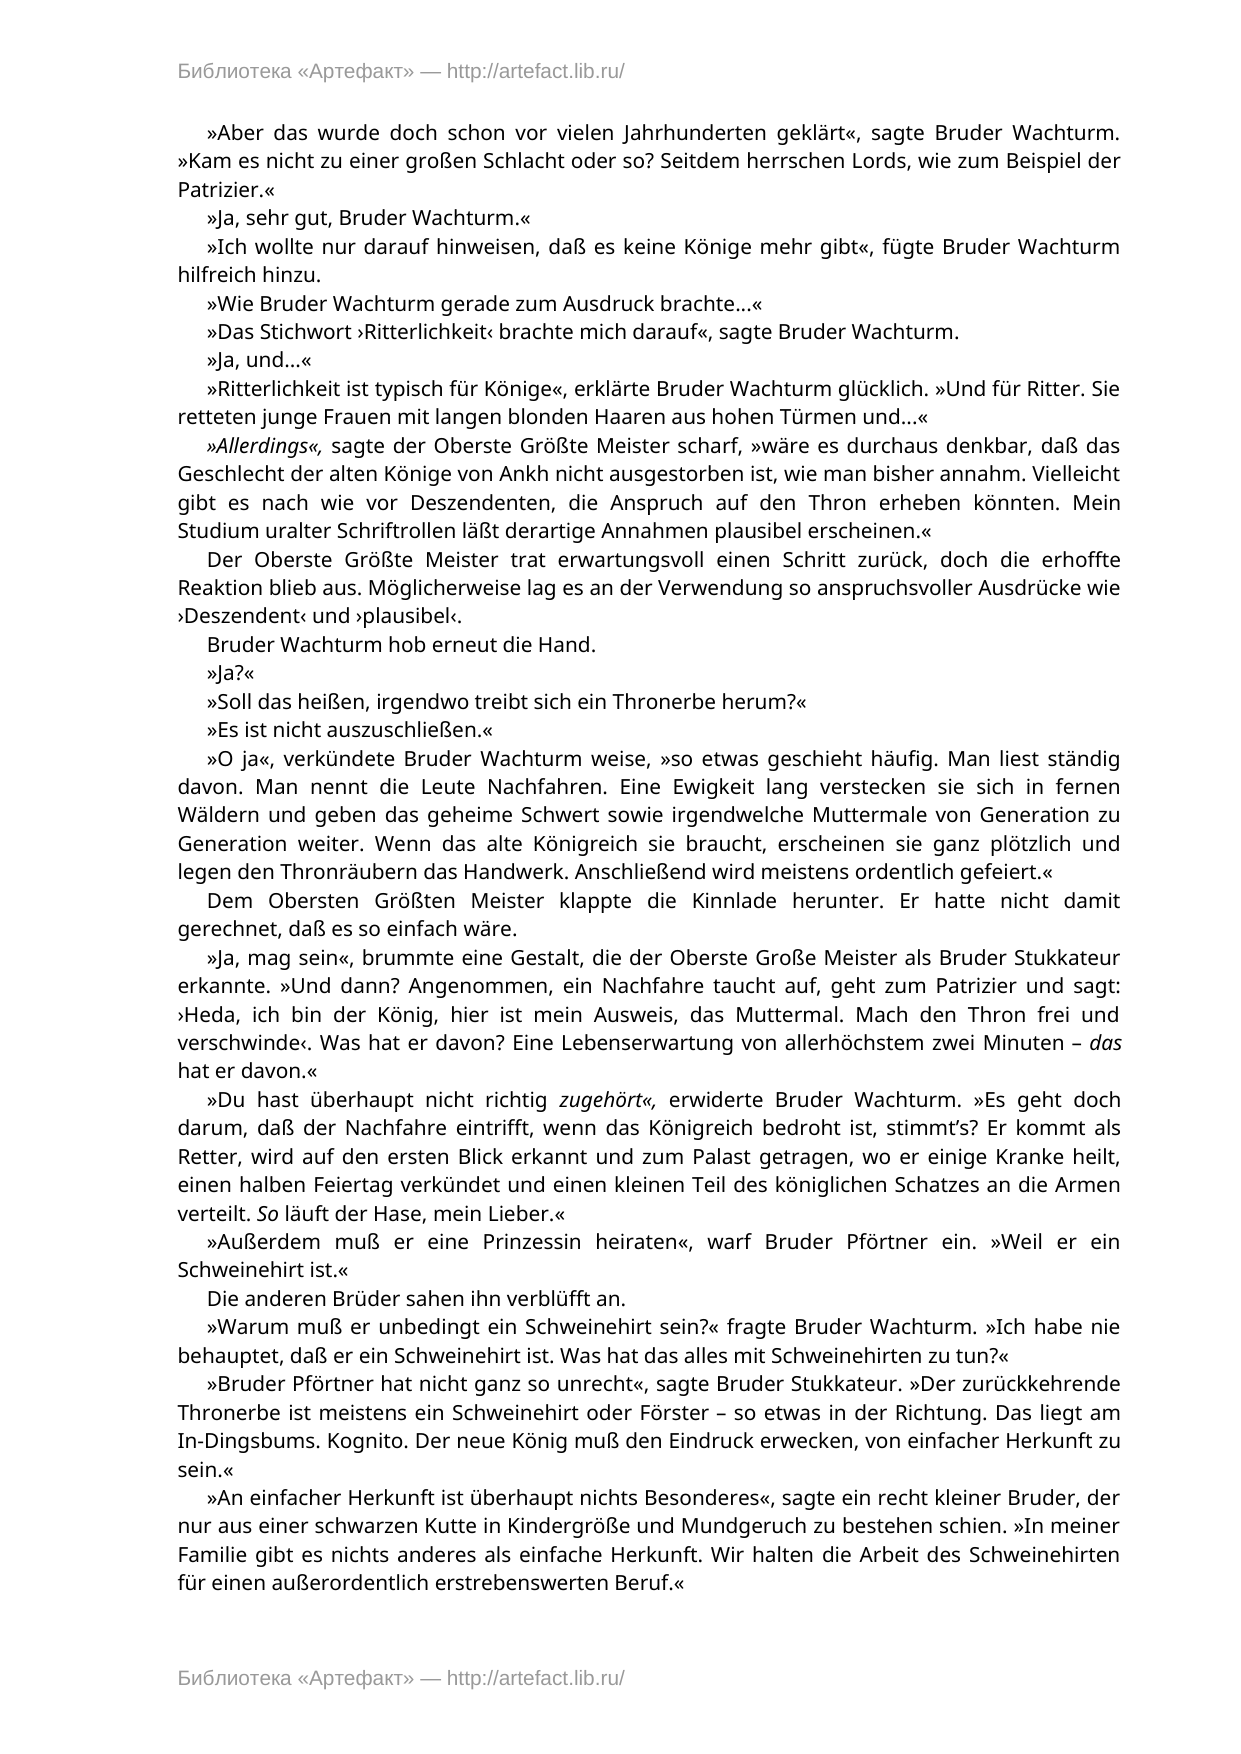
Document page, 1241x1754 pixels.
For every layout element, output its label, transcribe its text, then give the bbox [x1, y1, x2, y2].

text »Ja, sehr gut, Bruder Wachturm.« [177, 203, 1122, 232]
text »Ja?« [177, 658, 1122, 687]
text »Soll das heißen, irgendwo treibt sich ein Thronerbe herum?« [177, 687, 1122, 715]
text »Außerdem muß er eine Prinzessin heiraten«, warf Bruder Pförtner ein. »Weil er ein Schweinehirt ist.« [177, 1227, 1122, 1284]
text »Warum muß er unbedingt ein Schweinehirt sein?« fragte Bruder Wachturm. »Ich habe nie behauptet, daß er ein Schweinehirt ist. Was hat das alles mit Schweinehirten zu tun?« [177, 1312, 1122, 1369]
text »Wie Bruder Wachturm gerade zum Ausdruck brachte...« [177, 289, 1122, 317]
text Dem Obersten Größten Meister klappte die Kinnlade herunter. Er hatte nicht damit gerechnet, daß es so einfach wäre. [177, 886, 1122, 943]
text Der Oberste Größte Meister trat erwartungsvoll einen Schritt zurück, doch die erhoffte Reaktion blieb aus. Möglicherweise lag es an der Verwendung so anspruchsvoller Ausdrücke wie ›Deszendent‹ und ›plausibel‹. [177, 545, 1122, 630]
text Die anderen Brüder sahen ihn verblüfft an. [177, 1284, 1122, 1312]
text »Ich wollte nur darauf hinweisen, daß es keine Könige mehr gibt«, fügte Bruder Wachturm hilfreich hinzu. [177, 232, 1122, 289]
text »Du hast überhaupt nicht richtig zugehört«, erwiderte Bruder Wachturm. »Es geht doch darum, daß der Nachfahre eintrifft, wenn das Königreich bedroht ist, stimmt’s? Er kommt als Retter, wird auf den ersten Blick erkannt und zum Palast getragen, wo er einige Kranke heilt, einen halben Feiertag verkündet und einen kleinen Teil des königlichen Schatzes an die Armen verteilt. So läuft der Hase, mein Lieber.« [177, 1085, 1122, 1227]
text »Das Stichwort ›Ritterlichkeit‹ brachte mich darauf«, sagte Bruder Wachturm. [177, 317, 1122, 346]
text »Es ist nicht auszuschließen.« [177, 715, 1122, 744]
text »Ja, mag sein«, brummte eine Gestalt, die der Oberste Große Meister als Bruder Stukkateur erkannte. »Und dann? Angenommen, ein Nachfahre taucht auf, geht zum Patrizier und sagt: ›Heda, ich bin der König, hier ist mein Ausweis, das Muttermal. Mach den Thron frei und verschwinde‹. Was hat er davon? Eine Lebenserwartung von allerhöchstem zwei Minuten – das hat er davon.« [177, 943, 1122, 1085]
text »Ja, und...« [177, 346, 1122, 374]
text »Ritterlichkeit ist typisch für Könige«, erklärte Bruder Wachturm glücklich. »Und für Ritter. Sie retteten junge Frauen mit langen blonden Haaren aus hohen Türmen und...« [177, 374, 1122, 431]
text »Allerdings«, sagte der Oberste Größte Meister scharf, »wäre es durchaus denkbar, daß das Geschlecht der alten Könige von Ankh nicht ausgestorben ist, wie man bisher annahm. Vielleicht gibt es nach wie vor Deszendenten, die Anspruch auf den Thron erheben könnten. Mein Studium uralter Schriftrollen läßt derartige Annahmen plausibel erscheinen.« [177, 431, 1122, 545]
text »An einfacher Herkunft ist überhaupt nichts Besonderes«, sagte ein recht kleiner Bruder, der nur aus einer schwarzen Kutte in Kindergröße und Mundgeruch zu bestehen schien. »In meiner Familie gibt es nichts anderes als einfache Herkunft. Wir halten die Arbeit des Schweinehirten für einen außerordentlich erstrebenswerten Beruf.« [177, 1483, 1122, 1597]
text »Aber das wurde doch schon vor vielen Jahrhunderten geklärt«, sagte Bruder Wachturm. »Kam es nicht zu einer großen Schlacht oder so? Seitdem herrschen Lords, wie zum Beispiel der Patrizier.« [177, 118, 1122, 203]
text »O ja«, verkündete Bruder Wachturm weise, »so etwas geschieht häufig. Man liest ständig davon. Man nennt die Leute Nachfahren. Eine Ewigkeit lang verstecken sie sich in fernen Wäldern und geben das geheime Schwert sowie irgendwelche Muttermale von Generation zu Generation weiter. Wenn das alte Königreich sie braucht, erscheinen sie ganz plötzlich und legen den Thronräubern das Handwerk. Anschließend wird meistens ordentlich gefeiert.« [177, 744, 1122, 886]
text Bruder Wachturm hob erneut die Hand. [177, 630, 1122, 658]
text »Bruder Pförtner hat nicht ganz so unrecht«, sagte Bruder Stukkateur. »Der zurückkehrende Thronerbe ist meistens ein Schweinehirt oder Förster – so etwas in der Richtung. Das liegt am In-Dingsbums. Kognito. Der neue König muß den Eindruck erwecken, von einfacher Herkunft zu sein.« [177, 1369, 1122, 1483]
